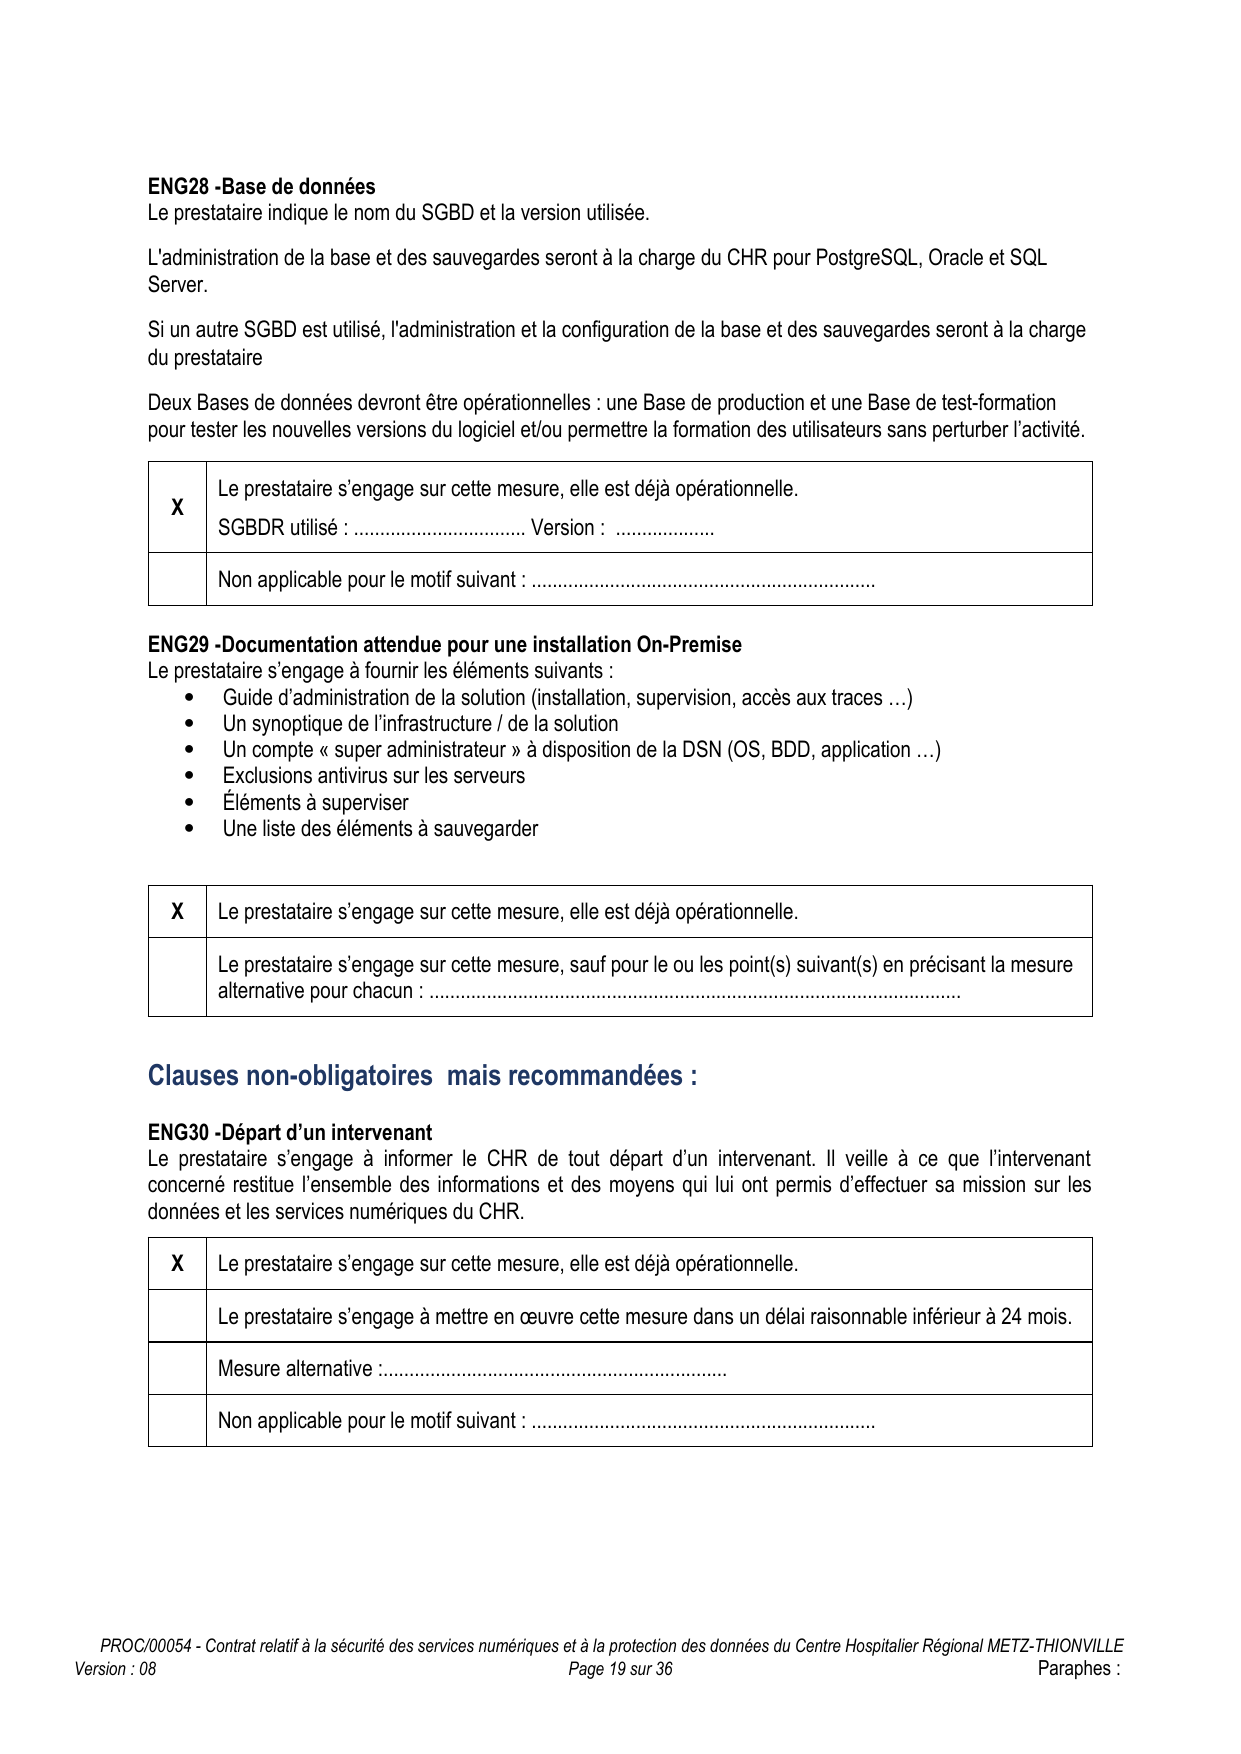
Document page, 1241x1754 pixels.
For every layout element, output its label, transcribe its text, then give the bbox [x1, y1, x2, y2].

text L'administration de la base et des sauvegardes seront à la charge du CHR pour PostgreSQL, Oracle et SQL Server. [148, 243, 1093, 298]
text Si un autre SGBD est utilisé, l'administration et la configuration de la base et des sauvegardes seront à la charge du prestataire [148, 316, 1093, 370]
table_header Le prestataire s’engage sur cette mesure, elle est déjà opérationnelle. [207, 886, 1092, 937]
list Éléments à superviser [185, 789, 1093, 815]
table_cell [149, 1343, 206, 1394]
subtitle Documentation attendue pour une installation On-Premise [148, 631, 1093, 657]
text Le prestataire s’engage à fournir les éléments suivants : [148, 657, 1093, 683]
table_cell [149, 1290, 206, 1341]
list Exclusions antivirus sur les serveurs [185, 762, 1093, 789]
subtitle Départ d’un intervenant [148, 1119, 1093, 1145]
table_cell [149, 938, 206, 1016]
table_cell Non applicable pour le motif suivant : .................................................................. [207, 553, 1092, 605]
list Guide d’administration de la solution (installation, supervision, accès aux traces …) [185, 683, 1093, 710]
subtitle Base de données [148, 173, 1093, 199]
table_cell Le prestataire s’engage à mettre en œuvre cette mesure dans un délai raisonnable inférieur à 24 mois. [207, 1290, 1092, 1341]
table_cell Mesure alternative :.................................................................. [207, 1343, 1092, 1394]
list Un synoptique de l’infrastructure / de la solution [185, 710, 1093, 736]
table_cell Non applicable pour le motif suivant : .................................................................. [207, 1395, 1092, 1446]
table_cell [149, 1395, 206, 1446]
table_cell Le prestataire s’engage sur cette mesure, sauf pour le ou les point(s) suivant(s) en précisant la mesure alternative pour chacun : ...................................................................................................... [207, 938, 1092, 1016]
table_header Le prestataire s’engage sur cette mesure, elle est déjà opérationnelle. SGBDR utilisé : ................................. Version : ................... [207, 462, 1092, 552]
list Un compte « super administrateur » à disposition de la DSN (OS, BDD, application …) [185, 736, 1093, 762]
subtitle Clauses non-obligatoires mais recommandées : [148, 1058, 1093, 1091]
list Une liste des éléments à sauvegarder [185, 815, 1093, 842]
text Deux Bases de données devront être opérationnelles : une Base de production et une Base de test-formation pour tester les nouvelles versions du logiciel et/ou permettre la formation des utilisateurs sans perturber l’activité. [148, 388, 1093, 443]
text Le prestataire s’engage à informer le CHR de tout départ d’un intervenant. Il veille à ce que l’intervenant concerné restitue l’ensemble des informations et des moyens qui lui ont permis d’effectuer sa mission sur les données et les services numériques du CHR. [148, 1145, 1093, 1224]
table_cell [149, 553, 206, 605]
text Le prestataire indique le nom du SGBD et la version utilisée. [148, 199, 1093, 225]
table_header X [149, 1238, 206, 1289]
table_header X [149, 462, 206, 552]
table_header Le prestataire s’engage sur cette mesure, elle est déjà opérationnelle. [207, 1238, 1092, 1289]
table_header X [149, 886, 206, 937]
